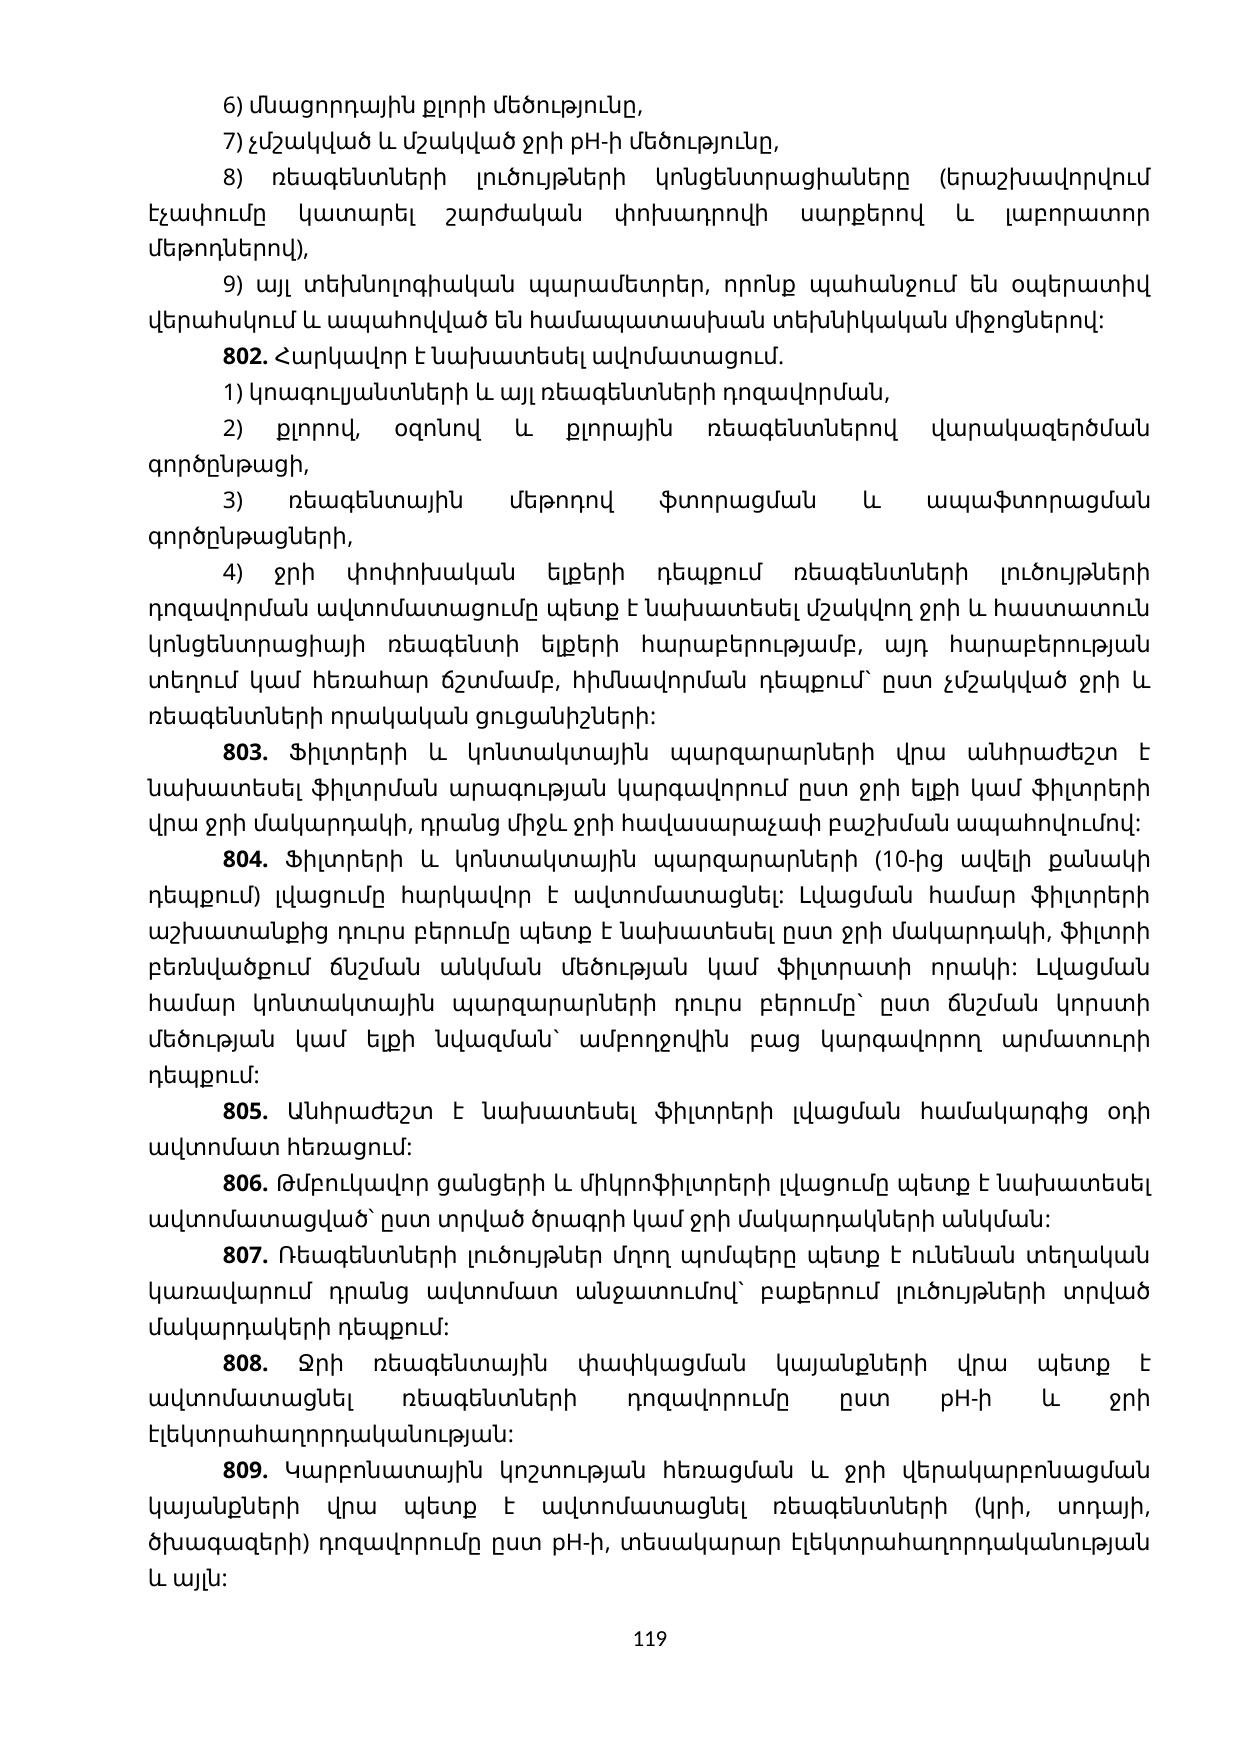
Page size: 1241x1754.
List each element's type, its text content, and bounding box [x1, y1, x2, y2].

text 803. Ֆիլտրերի և կոնտակտային պարզարարների վրա անհրաժեշտ է նախատեսել ֆիլտրման արագության կարգավորում ըստ ջրի ելքի կամ ֆիլտրերի վրա ջրի մակարդակի, դրանց միջև ջրի հավասարաչափ բաշխման ապահովումով: [148, 736, 1152, 839]
text 8) ռեագենտների լուծույթների կոնցենտրացիաները (երաշխավորվում էչափումը կատարել շարժական փոխադրովի սարքերով և լաբորատոր մեթոդներով), [148, 161, 1152, 264]
text 2) քլորով, օզոնով և քլորային ռեագենտներով վարակազերծման գործընթացի, [148, 412, 1152, 479]
text 1) կոագուլյանտների և այլ ռեագենտների դոզավորման, [148, 376, 1152, 407]
text 807. Ռեագենտների լուծույթներ մղող պոմպերը պետք է ունենան տեղական կառավարում դրանց ավտոմատ անջատումով` բաքերում լուծույթների տրված մակարդակերի դեպքում: [148, 1239, 1152, 1342]
text 7) չմշակված և մշակված ջրի рН-ի մեծությունը, [148, 124, 1152, 156]
text 809. Կարբոնատային կոշտության հեռացման և ջրի վերակարբոնացման կայանքների վրա պետք է ավտոմատացնել ռեագենտների (կրի, սոդայի, ծխագազերի) դոզավորումը ըստ рН-ի, տեսակարար էլեկտրահաղորդականության և այլն: [148, 1454, 1152, 1593]
text 6) մնացորդային քլորի մեծությունը, [148, 89, 1152, 120]
text 808. Ջրի ռեագենտային փափկացման կայանքների վրա պետք է ավտոմատացնել ռեագենտների դոզավորումը ըստ рН-ի և ջրի էլեկտրահաղորդականության: [148, 1346, 1152, 1449]
text 4) ջրի փոփոխական ելքերի դեպքում ռեագենտների լուծույթների դոզավորման ավտոմատացումը պետք է նախատեսել մշակվող ջրի և հաստատուն կոնցենտրացիայի ռեագենտի ելքերի հարաբերությամբ, այդ հարաբերության տեղում կամ հեռահար ճշտմամբ, հիմնավորման դեպքում` ըստ չմշակված ջրի և ռեագենտների որակական ցուցանիշների: [148, 556, 1152, 731]
text 802. Հարկավոր է նախատեսել ավոմատացում. [148, 340, 1152, 371]
text 804. Ֆիլտրերի և կոնտակտային պարզարարների (10-ից ավելի քանակի դեպքում) լվացումը հարկավոր է ավտոմատացնել: Լվացման համար ֆիլտրերի աշխատանքից դուրս բերումը պետք է նախատեսել ըստ ջրի մակարդակի, ֆիլտրի բեռնվածքում ճնշման անկման մեծության կամ ֆիլտրատի որակի: Լվացման համար կոնտակտային պարզարարների դուրս բերումը` ըստ ճնշման կորստի մեծության կամ ելքի նվազման` ամբողջովին բաց կարգավորող արմատուրի դեպքում: [148, 843, 1152, 1090]
text 806. Թմբուկավոր ցանցերի և միկրոֆիլտրերի լվացումը պետք է նախատեսել ավտոմատացված՝ ըստ տրված ծրագրի կամ ջրի մակարդակների անկման: [148, 1167, 1152, 1234]
text 3) ռեագենտային մեթոդով ֆտորացման և ապաֆտորացման գործընթացների, [148, 484, 1152, 551]
text 805. Անհրաժեշտ է նախատեսել ֆիլտրերի լվացման համակարգից օդի ավտոմատ հեռացում: [148, 1095, 1152, 1162]
text 9) այլ տեխնոլոգիական պարամետրեր, որոնք պահանջում են օպերատիվ վերահսկում և ապահովված են համապատասխան տեխնիկական միջոցներով: [148, 268, 1152, 336]
